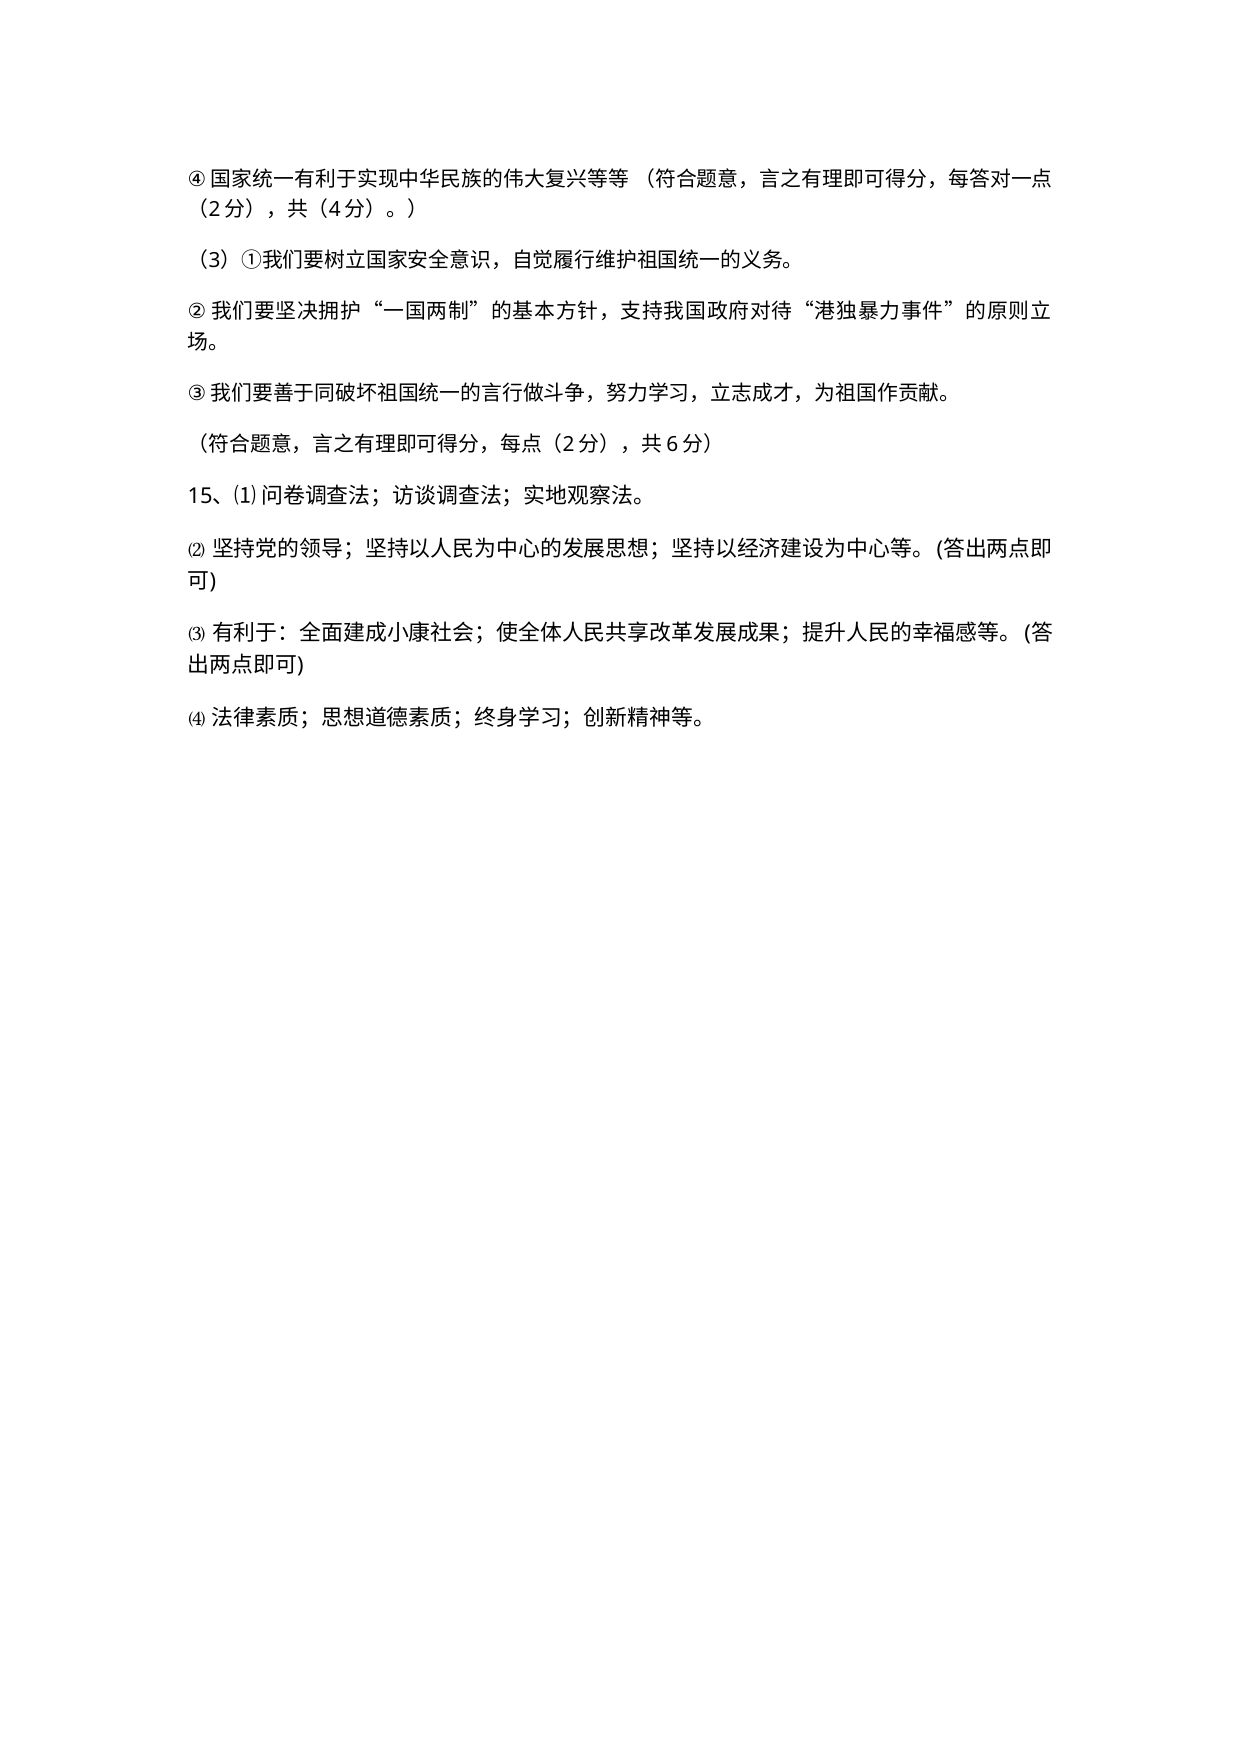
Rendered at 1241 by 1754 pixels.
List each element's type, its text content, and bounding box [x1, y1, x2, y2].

text ⑶ 有利于：全面建成小康社会；使全体人民共享改革发展成果；提升人民的幸福感等。(答出两点即可) [187, 615, 1053, 679]
text ④国家统一有利于实现中华民族的伟大复兴等等 （符合题意，言之有理即可得分，每答对一点（2分），共（4分）。） [187, 162, 1053, 223]
text （3）①我们要树立国家安全意识，自觉履行维护祖国统一的义务。 [187, 243, 1053, 274]
text 15、⑴ 问卷调查法；访谈调查法；实地观察法。 [187, 478, 1053, 510]
text ②我们要坚决拥护“一国两制”的基本方针，支持我国政府对待“港独暴力事件”的原则立场。 [187, 294, 1053, 355]
text ③我们要善于同破坏祖国统一的言行做斗争，努力学习，立志成才，为祖国作贡献。 [187, 376, 1053, 406]
text ⑷ 法律素质；思想道德素质；终身学习；创新精神等。 [187, 699, 1053, 731]
text （符合题意，言之有理即可得分，每点（2分），共6分） [187, 427, 1053, 457]
text ⑵ 坚持党的领导；坚持以人民为中心的发展思想；坚持以经济建设为中心等。(答出两点即可) [187, 531, 1053, 594]
